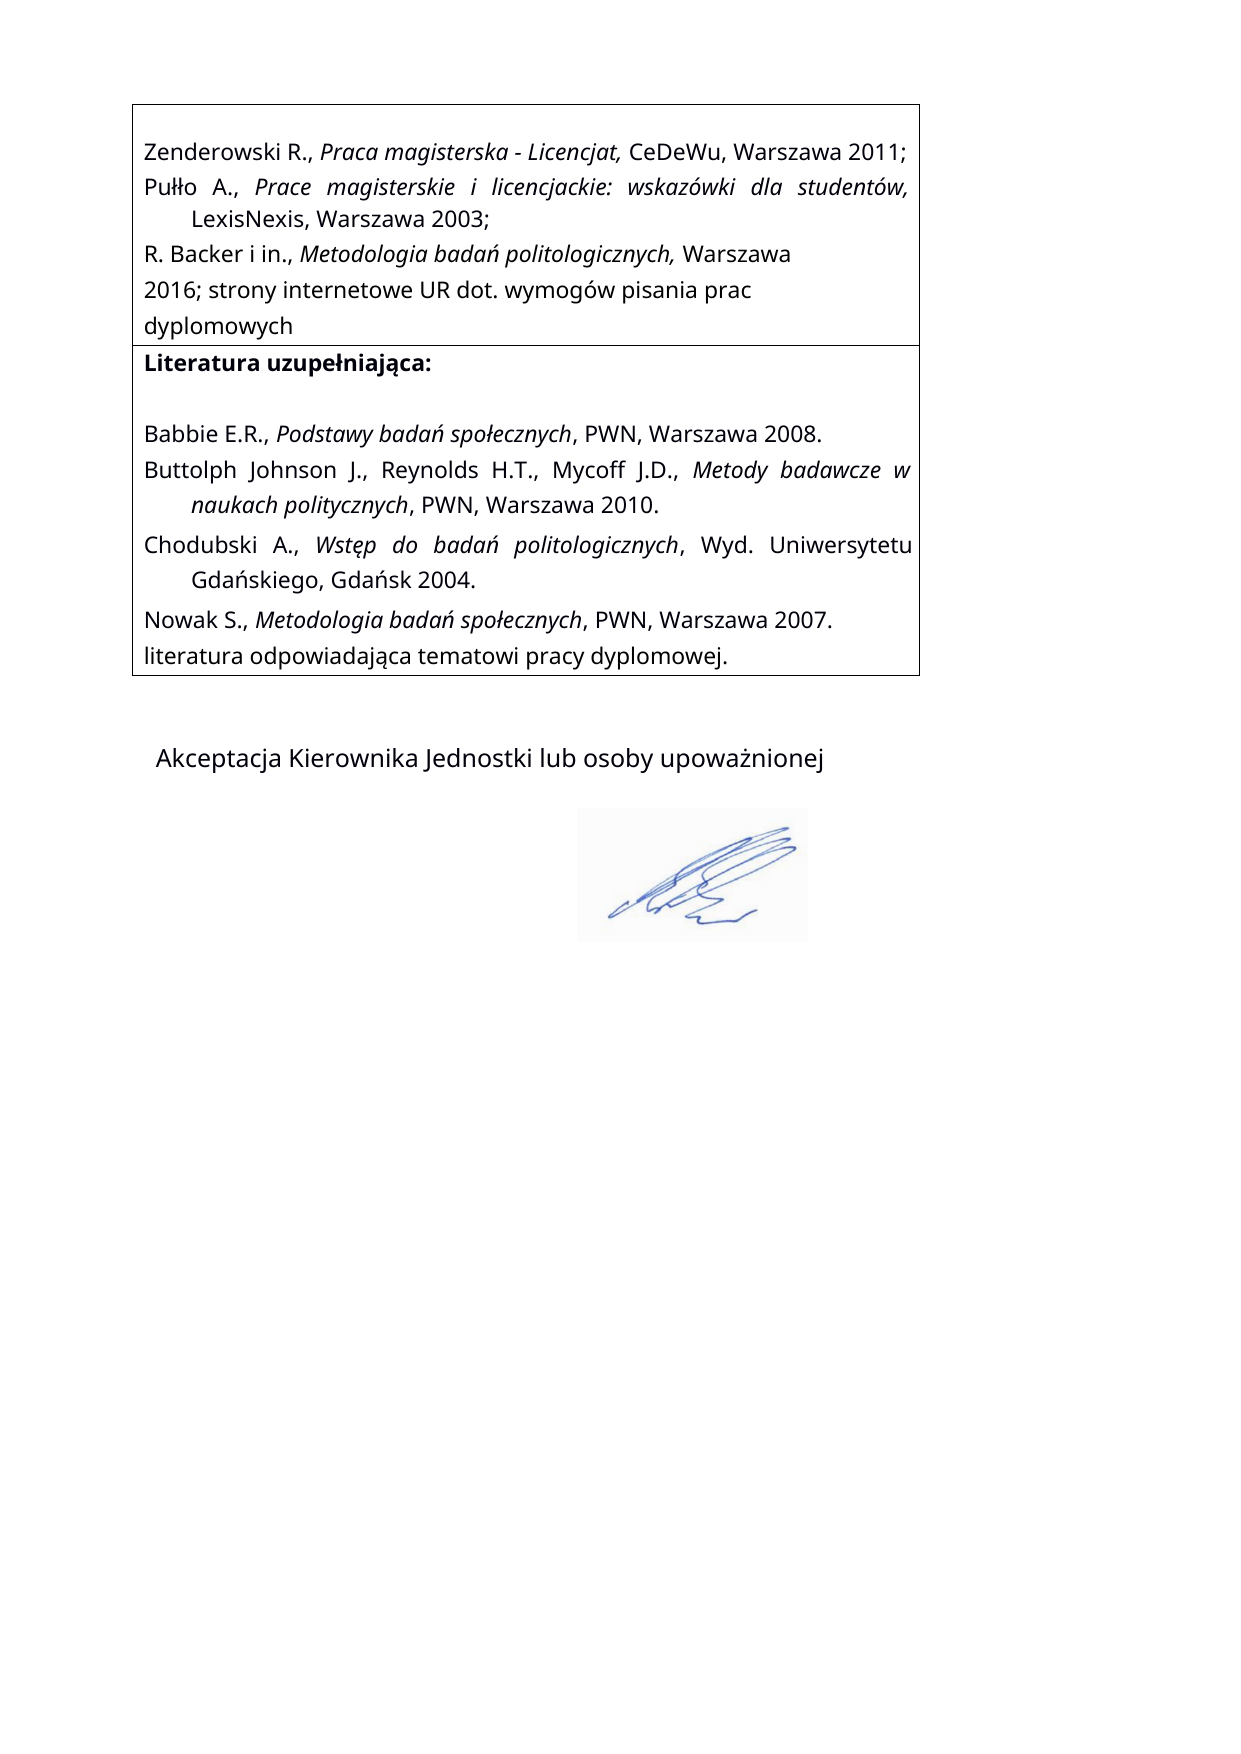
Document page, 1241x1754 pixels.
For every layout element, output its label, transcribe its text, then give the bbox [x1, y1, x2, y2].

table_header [133, 105, 919, 345]
text Akceptacja Kierownika Jednostki lub osoby upoważnionej [156, 740, 1122, 774]
table_cell Literatura uzupełniająca: Babbie E.R., Podstawy badań społecznych, PWN, Warszawa 2008. Buttolph Johnson J., Reynolds H.T., Mycoff J.D., Metody badawcze w naukach politycznych, PWN, Warszawa 2010. Chodubski A., Wstęp do badań politologicznych, Wyd. Uniwersytetu Gdańskiego, Gdańsk 2004. Nowak S., Metodologia badań społecznych, PWN, Warszawa 2007. literatura odpowiadająca tematowi pracy dyplomowej. [133, 346, 919, 675]
picture [576, 807, 809, 942]
